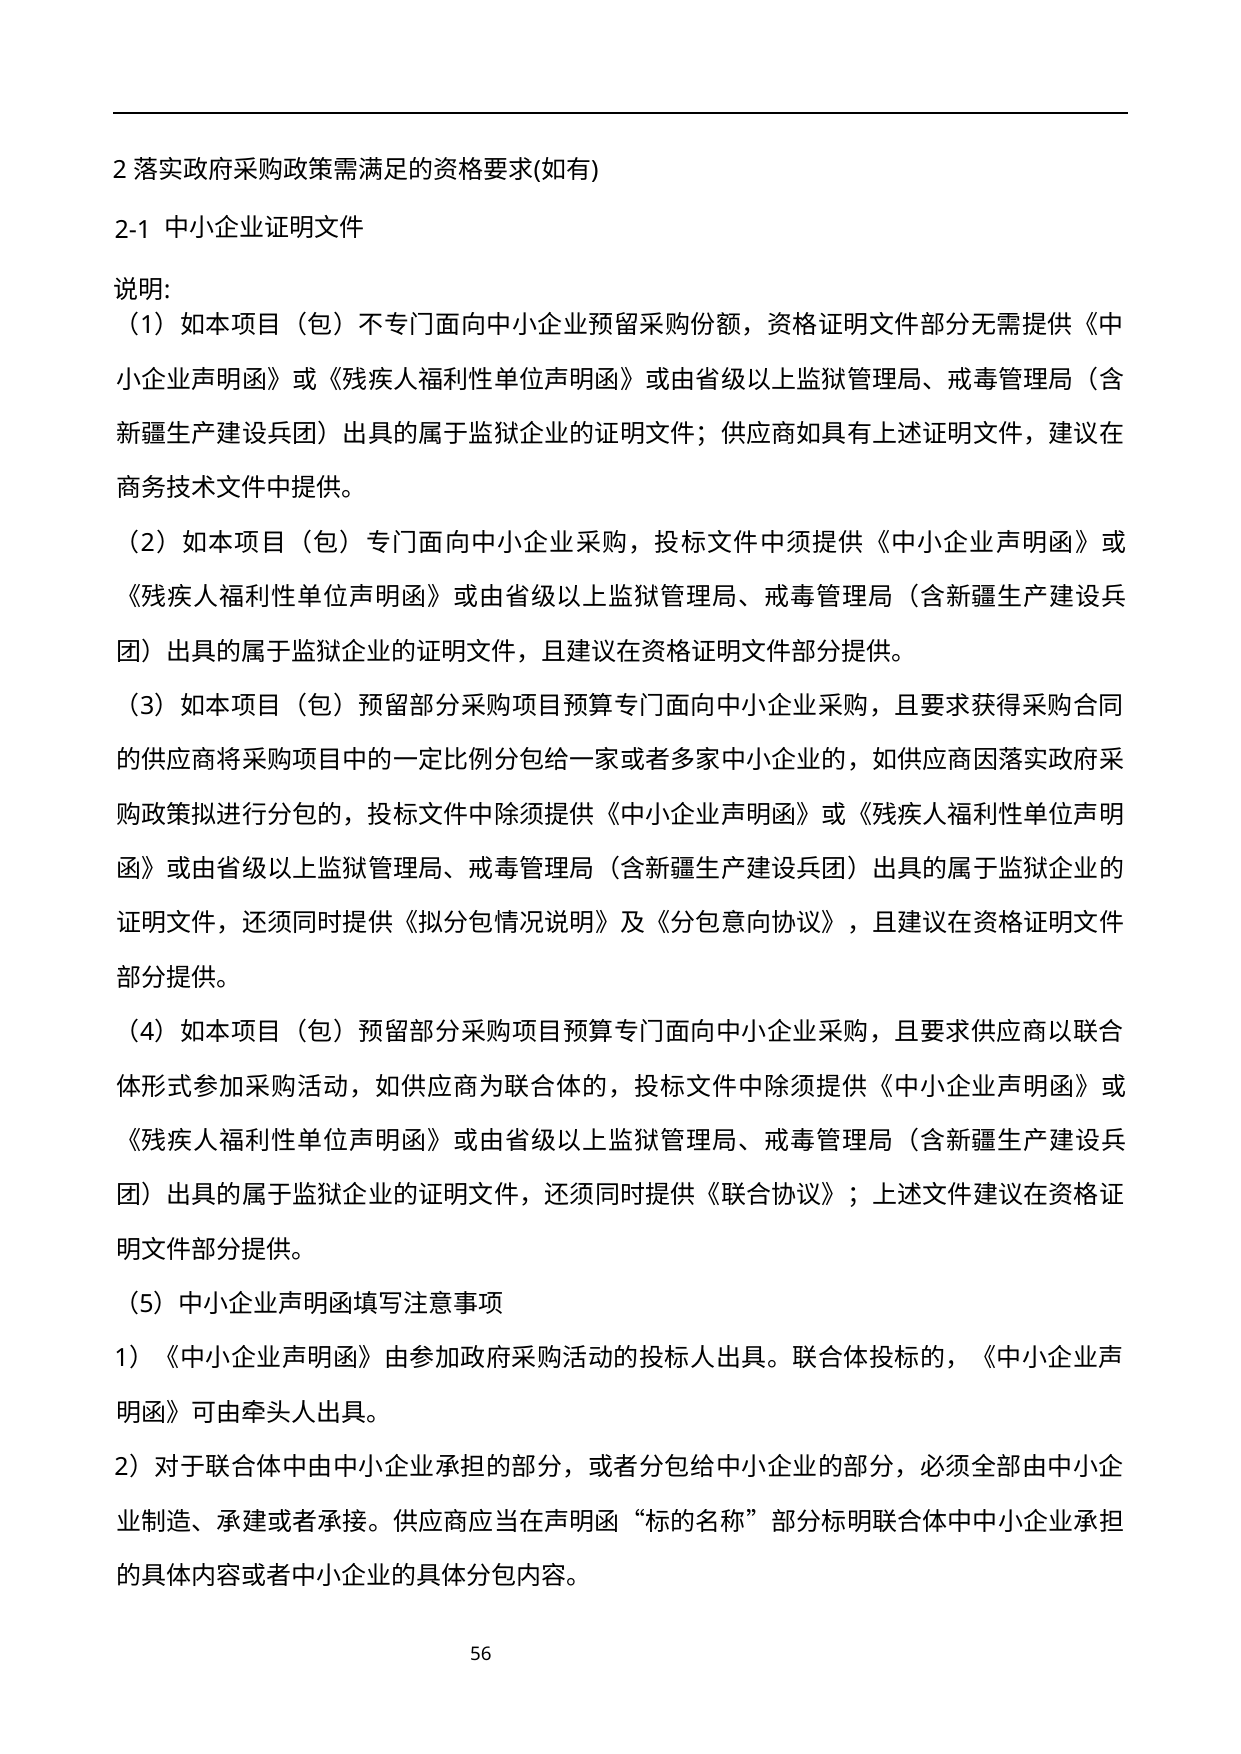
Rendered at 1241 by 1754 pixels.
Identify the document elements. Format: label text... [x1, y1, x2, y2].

text 说明: [114, 272, 1128, 305]
text 2-1 中小企业证明文件 [114, 223, 1128, 272]
text 2 落实政府采购政策需满足的资格要求(如有) [112, 150, 1128, 186]
text 1）《中小企业声明函》由参加政府采购活动的投标人出具。联合体投标的，《中小企业声明函》可由牵头人出具。 [114, 1338, 1126, 1428]
text （3）如本项目（包）预留部分采购项目预算专门面向中小企业采购，且要求获得采购合同的供应商将采购项目中的一定比例分包给一家或者多家中小企业的，如供应商因落实政府采购政策拟进行分包的，投标文件中除须提供《中小企业声明函》或《残疾人福利性单位声明函》或由省级以上监狱管理局、戒毒管理局（含新疆生产建设兵团）出具的属于监狱企业的证明文件，还须同时提供《拟分包情况说明》及《分包意向协议》，且建议在资格证明文件部分提供。 [114, 685, 1126, 993]
text （2）如本项目（包）专门面向中小企业采购，投标文件中须提供《中小企业声明函》或《残疾人福利性单位声明函》或由省级以上监狱管理局、戒毒管理局（含新疆生产建设兵团）出具的属于监狱企业的证明文件，且建议在资格证明文件部分提供。 [114, 522, 1126, 667]
text （4）如本项目（包）预留部分采购项目预算专门面向中小企业采购，且要求供应商以联合体形式参加采购活动，如供应商为联合体的，投标文件中除须提供《中小企业声明函》或《残疾人福利性单位声明函》或由省级以上监狱管理局、戒毒管理局（含新疆生产建设兵团）出具的属于监狱企业的证明文件，还须同时提供《联合协议》；上述文件建议在资格证明文件部分提供。 [114, 1012, 1126, 1265]
text 2）对于联合体中由中小企业承担的部分，或者分包给中小企业的部分，必须全部由中小企业制造、承建或者承接。供应商应当在声明函“标的名称”部分标明联合体中中小企业承担的具体内容或者中小企业的具体分包内容。 [114, 1447, 1126, 1592]
text （1）如本项目（包）不专门面向中小企业预留采购份额，资格证明文件部分无需提供《中小企业声明函》或《残疾人福利性单位声明函》或由省级以上监狱管理局、戒毒管理局（含新疆生产建设兵团）出具的属于监狱企业的证明文件；供应商如具有上述证明文件，建议在商务技术文件中提供。 [114, 305, 1126, 504]
text （5）中小企业声明函填写注意事项 [114, 1283, 1126, 1320]
